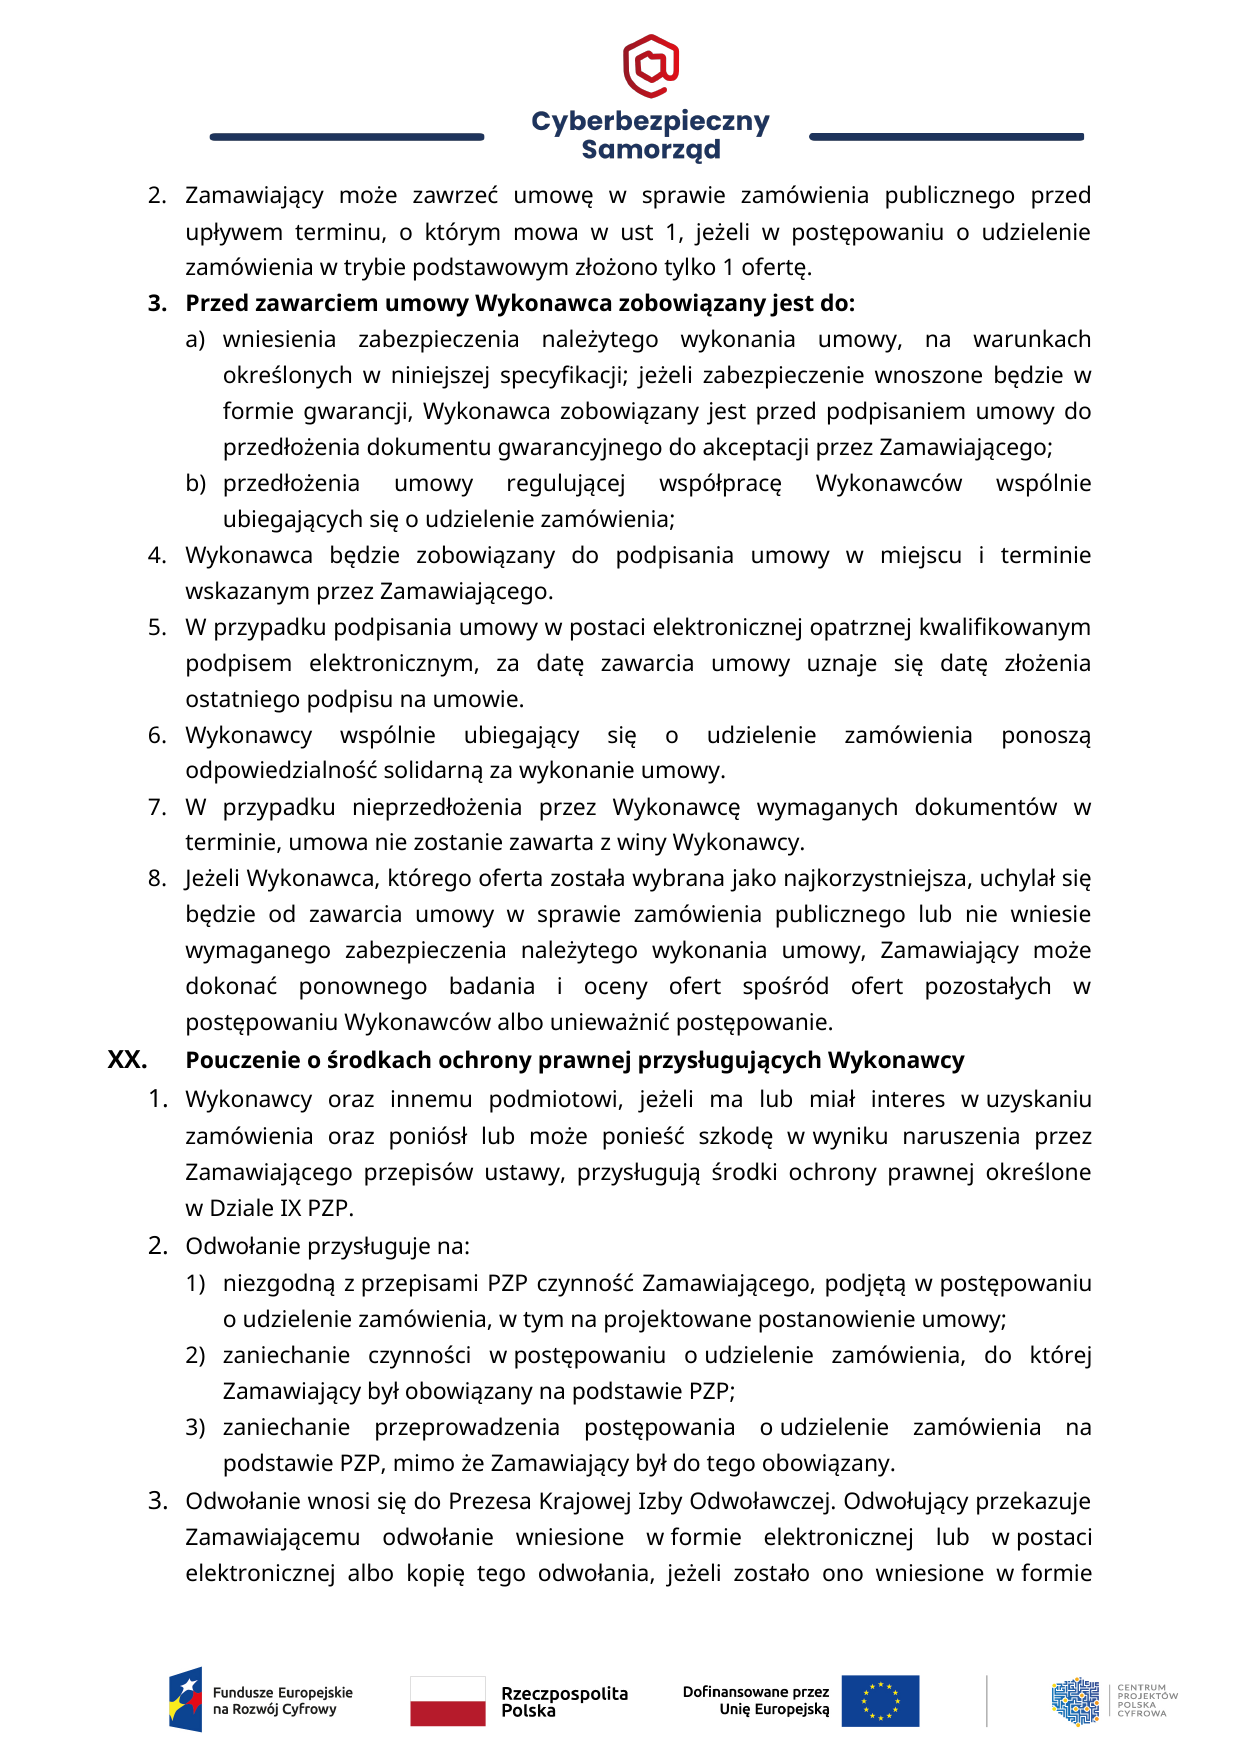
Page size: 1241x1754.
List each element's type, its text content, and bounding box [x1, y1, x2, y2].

list przedłożenia umowy regulującej współpracę Wykonawców wspólnie ubiegających się o udzielenie zamówienia; [185, 467, 1093, 534]
list W przypadku podpisania umowy w postaci elektronicznej opatrznej kwalifikowanym podpisem elektronicznym, za datę zawarcia umowy uznaje się datę złożenia ostatniego podpisu na umowie. [148, 611, 1093, 714]
list Wykonawca będzie zobowiązany do podpisania umowy w miejscu i terminie wskazanym przez Zamawiającego. [148, 539, 1093, 606]
picture [147, 1644, 1211, 1754]
picture [532, 34, 770, 164]
list zaniechanie czynności w postępowaniu o udzielenie zamówienia, do której Zamawiający był obowiązany na podstawie PZP; [185, 1339, 1093, 1406]
list niezgodną z przepisami PZP czynność Zamawiającego, podjętą w postępowaniu o udzielenie zamówienia, w tym na projektowane postanowienie umowy; [185, 1267, 1093, 1334]
list Pouczenie o środkach ochrony prawnej przysługujących Wykonawcy [148, 1042, 1093, 1076]
list Jeżeli Wykonawca, którego oferta została wybrana jako najkorzystniejsza, uchylał się będzie od zawarcia umowy w sprawie zamówienia publicznego lub nie wniesie wymaganego zabezpieczenia należytego wykonania umowy, Zamawiający może dokonać ponownego badania i oceny ofert spośród ofert pozostałych w postępowaniu Wykonawców albo unieważnić postępowanie. [148, 862, 1093, 1037]
list W przypadku nieprzedłożenia przez Wykonawcę wymaganych dokumentów w terminie, umowa nie zostanie zawarta z winy Wykonawcy. [148, 790, 1093, 858]
list Przed zawarciem umowy Wykonawca zobowiązany jest do: [148, 287, 1093, 318]
list zaniechanie przeprowadzenia postępowania o udzielenie zamówienia na podstawie PZP, mimo że Zamawiający był do tego obowiązany. [185, 1411, 1093, 1478]
list Wykonawcy oraz innemu podmiotowi, jeżeli ma lub miał interes w uzyskaniu zamówienia oraz poniósł lub może ponieść szkodę w wyniku naruszenia przez Zamawiającego przepisów ustawy, przysługują środki ochrony prawnej określone w Dziale IX PZP. [148, 1081, 1093, 1223]
list Zamawiający może zawrzeć umowę w sprawie zamówienia publicznego przed upływem terminu, o którym mowa w ust 1, jeżeli w postępowaniu o udzielenie zamówienia w trybie podstawowym złożono tylko 1 ofertę. [148, 179, 1093, 283]
list wniesienia zabezpieczenia należytego wykonania umowy, na warunkach określonych w niniejszej specyfikacji; jeżeli zabezpieczenie wnoszone będzie w formie gwarancji, Wykonawca zobowiązany jest przed podpisaniem umowy do przedłożenia dokumentu gwarancyjnego do akceptacji przez Zamawiającego; [185, 323, 1093, 462]
list Odwołanie przysługuje na: [148, 1228, 1093, 1262]
list Wykonawcy wspólnie ubiegający się o udzielenie zamówienia ponoszą odpowiedzialność solidarną za wykonanie umowy. [148, 718, 1093, 786]
picture [809, 133, 1085, 141]
picture [209, 133, 485, 141]
